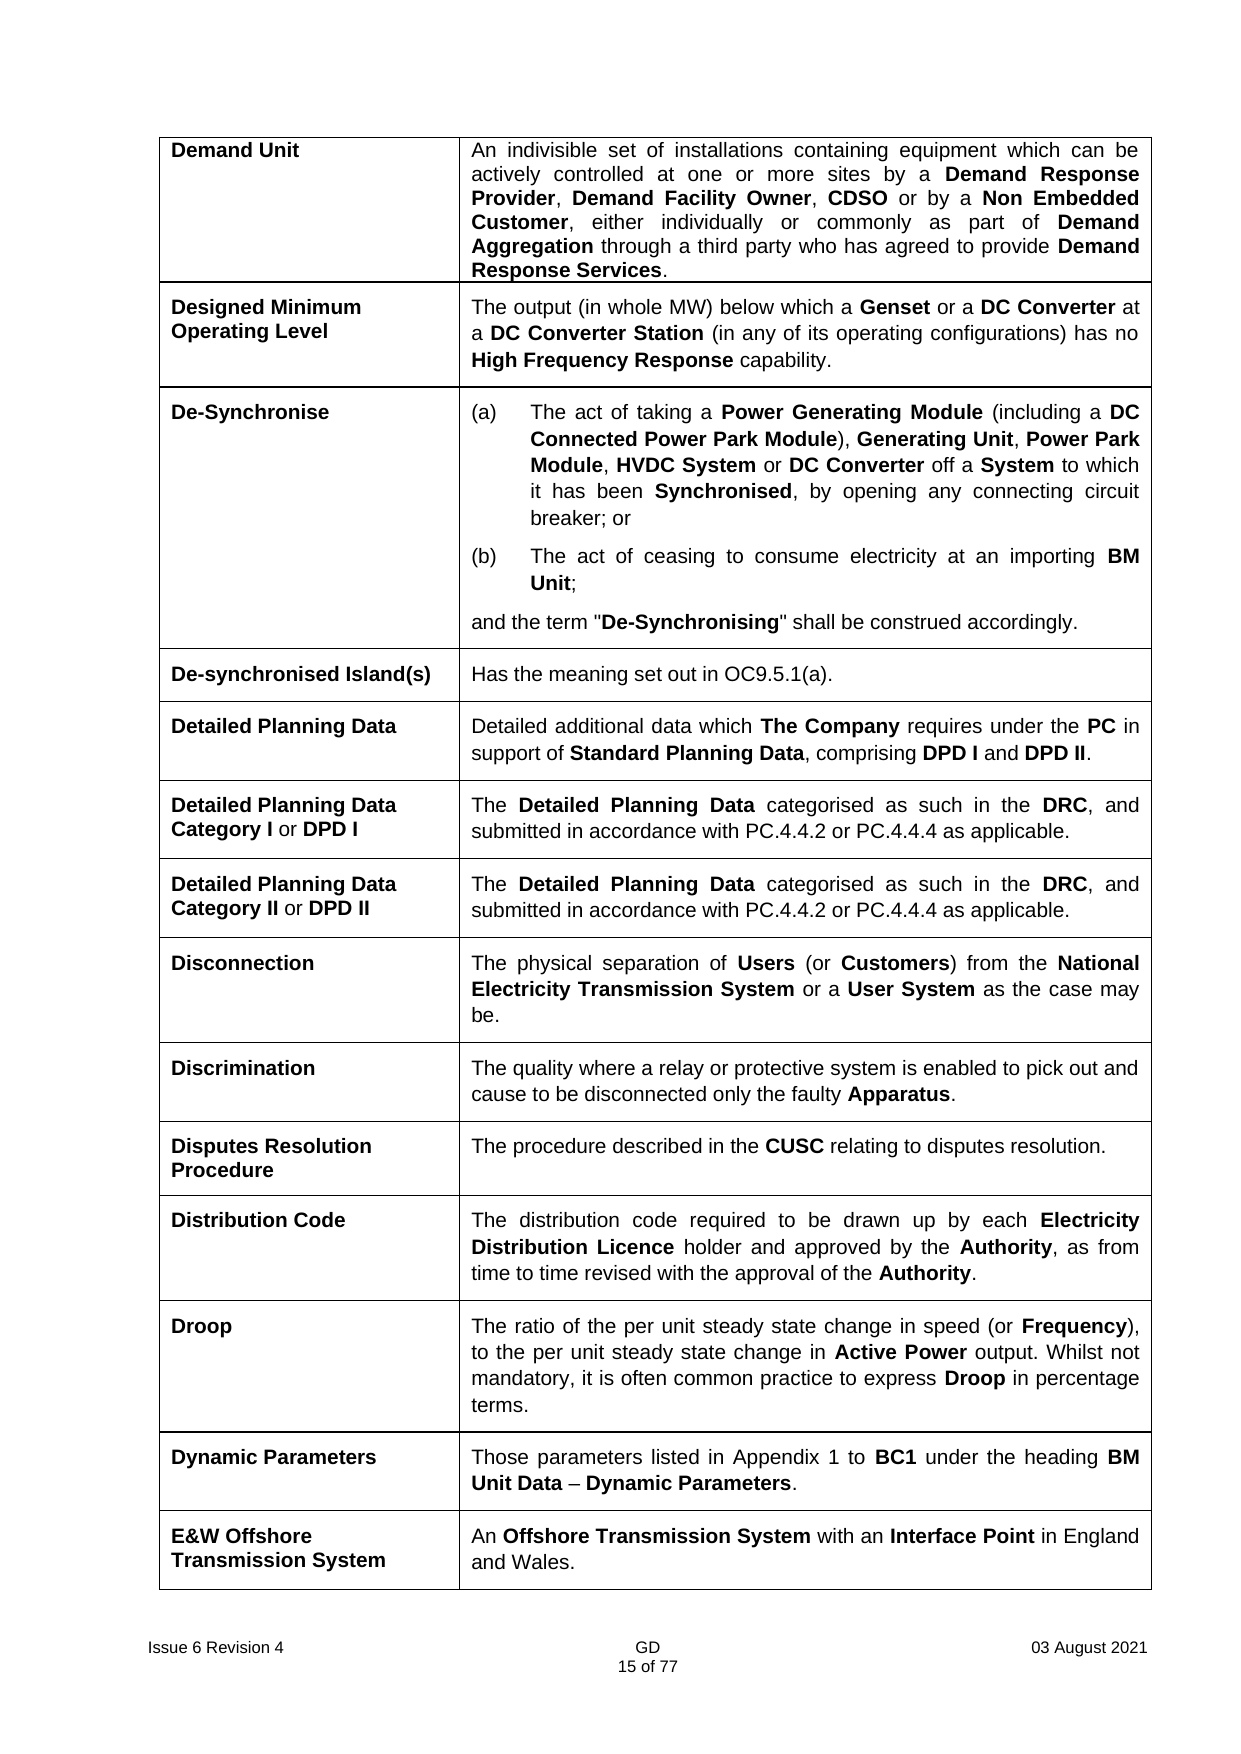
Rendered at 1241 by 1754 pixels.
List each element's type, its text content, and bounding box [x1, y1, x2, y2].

table_cell (a) The act of taking a Power Generating Module (including a DC Connected Power Park Module), Generating Unit, Power Park Module, HVDC System or DC Converter off a System to which it has been Synchronised, by opening any connecting circuit breaker; or (b) The act of ceasing to consume electricity at an importing BM Unit; and the term "De-Synchronising" shall be construed accordingly. [460, 388, 1151, 648]
table_cell Detailed Planning Data [160, 702, 459, 779]
table_cell The output (in whole MW) below which a Genset or a DC Converter at a DC Converter Station (in any of its operating configurations) has no High Frequency Response capability. [460, 283, 1151, 386]
table_cell An Offshore Transmission System with an Interface Point in England and Wales. [460, 1511, 1151, 1589]
table_cell The procedure described in the CUSC relating to disputes resolution. [460, 1122, 1151, 1195]
table_cell The Detailed Planning Data categorised as such in the DRC, and submitted in accordance with PC.4.4.2 or PC.4.4.4 as applicable. [460, 859, 1151, 937]
table_cell Detailed Planning Data Category I or DPD I [160, 781, 459, 858]
table_cell E&W Offshore Transmission System [160, 1511, 459, 1589]
table_cell Droop [160, 1301, 459, 1431]
table_cell The distribution code required to be drawn up by each Electricity Distribution Licence holder and approved by the Authority, as from time to time revised with the approval of the Authority. [460, 1196, 1151, 1300]
table_cell Those parameters listed in Appendix 1 to BC1 under the heading BM Unit Data – Dynamic Parameters. [460, 1433, 1151, 1510]
table_cell Detailed Planning Data Category II or DPD II [160, 859, 459, 937]
table_cell The quality where a relay or protective system is enabled to pick out and cause to be disconnected only the faulty Apparatus. [460, 1043, 1151, 1121]
table_cell De-Synchronise [160, 388, 459, 648]
table_cell Demand Unit [160, 138, 459, 281]
table_cell Disputes Resolution Procedure [160, 1122, 459, 1195]
table_cell Designed Minimum Operating Level [160, 283, 459, 386]
table_cell Distribution Code [160, 1196, 459, 1300]
table_cell The ratio of the per unit steady state change in speed (or Frequency), to the per unit steady state change in Active Power output. Whilst not mandatory, it is often common practice to express Droop in percentage terms. [460, 1301, 1151, 1431]
table_cell De-synchronised Island(s) [160, 649, 459, 701]
table_cell The physical separation of Users (or Customers) from the National Electricity Transmission System or a User System as the case may be. [460, 938, 1151, 1042]
table_cell Detailed additional data which The Company requires under the PC in support of Standard Planning Data, comprising DPD I and DPD II. [460, 702, 1151, 779]
table_cell Discrimination [160, 1043, 459, 1121]
table_cell Disconnection [160, 938, 459, 1042]
table_cell The Detailed Planning Data categorised as such in the DRC, and submitted in accordance with PC.4.4.2 or PC.4.4.4 as applicable. [460, 781, 1151, 858]
table_cell Has the meaning set out in OC9.5.1(a). [460, 649, 1151, 701]
table_cell An indivisible set of installations containing equipment which can be actively controlled at one or more sites by a Demand Response Provider, Demand Facility Owner, CDSO or by a Non Embedded Customer, either individually or commonly as part of Demand Aggregation through a third party who has agreed to provide Demand Response Services. [460, 138, 1151, 281]
table_cell Dynamic Parameters [160, 1433, 459, 1510]
